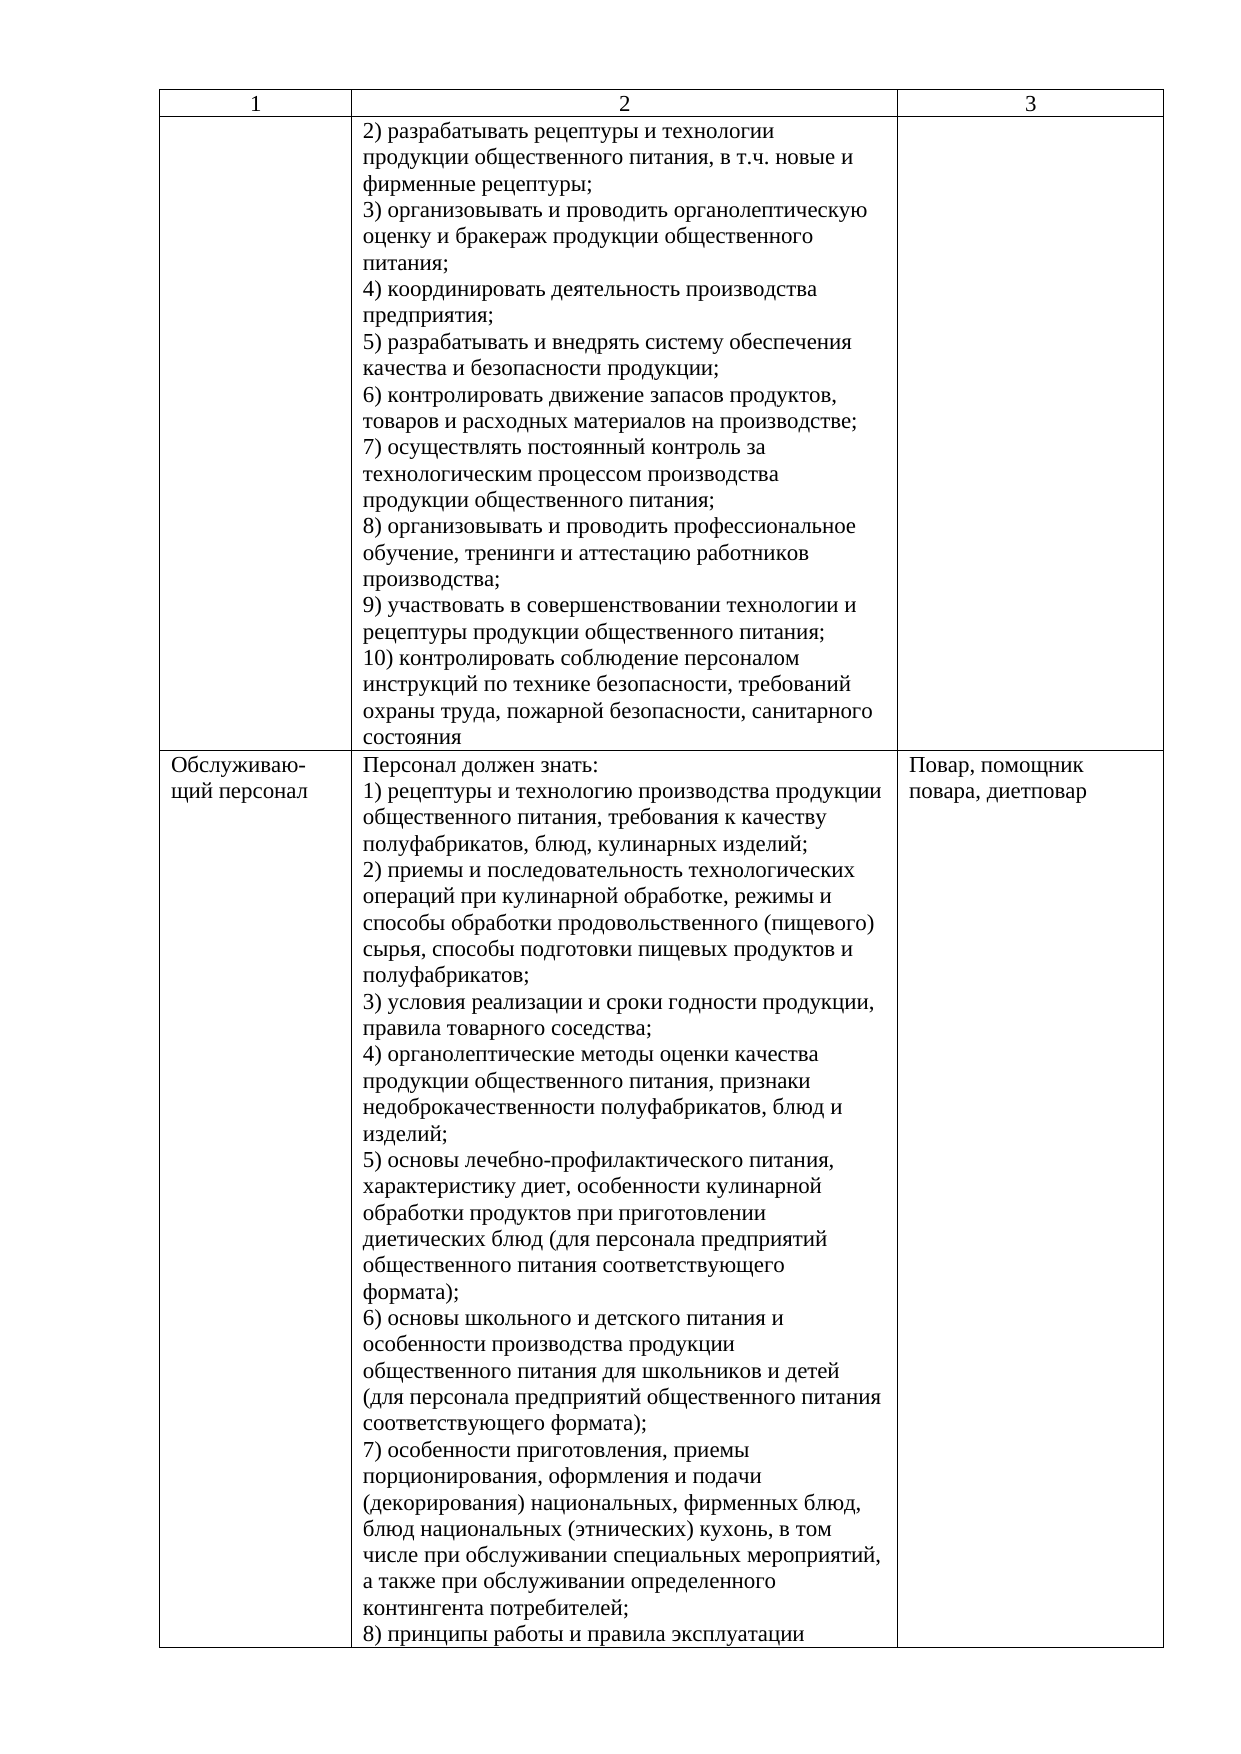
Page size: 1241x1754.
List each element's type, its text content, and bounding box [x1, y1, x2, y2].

table_header 2 [352, 90, 897, 116]
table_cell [352, 117, 897, 749]
table_header 1 [160, 90, 351, 116]
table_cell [352, 751, 897, 1647]
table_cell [898, 117, 1163, 749]
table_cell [898, 751, 1163, 1647]
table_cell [160, 117, 351, 749]
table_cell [160, 751, 351, 1647]
table_header 3 [898, 90, 1163, 116]
